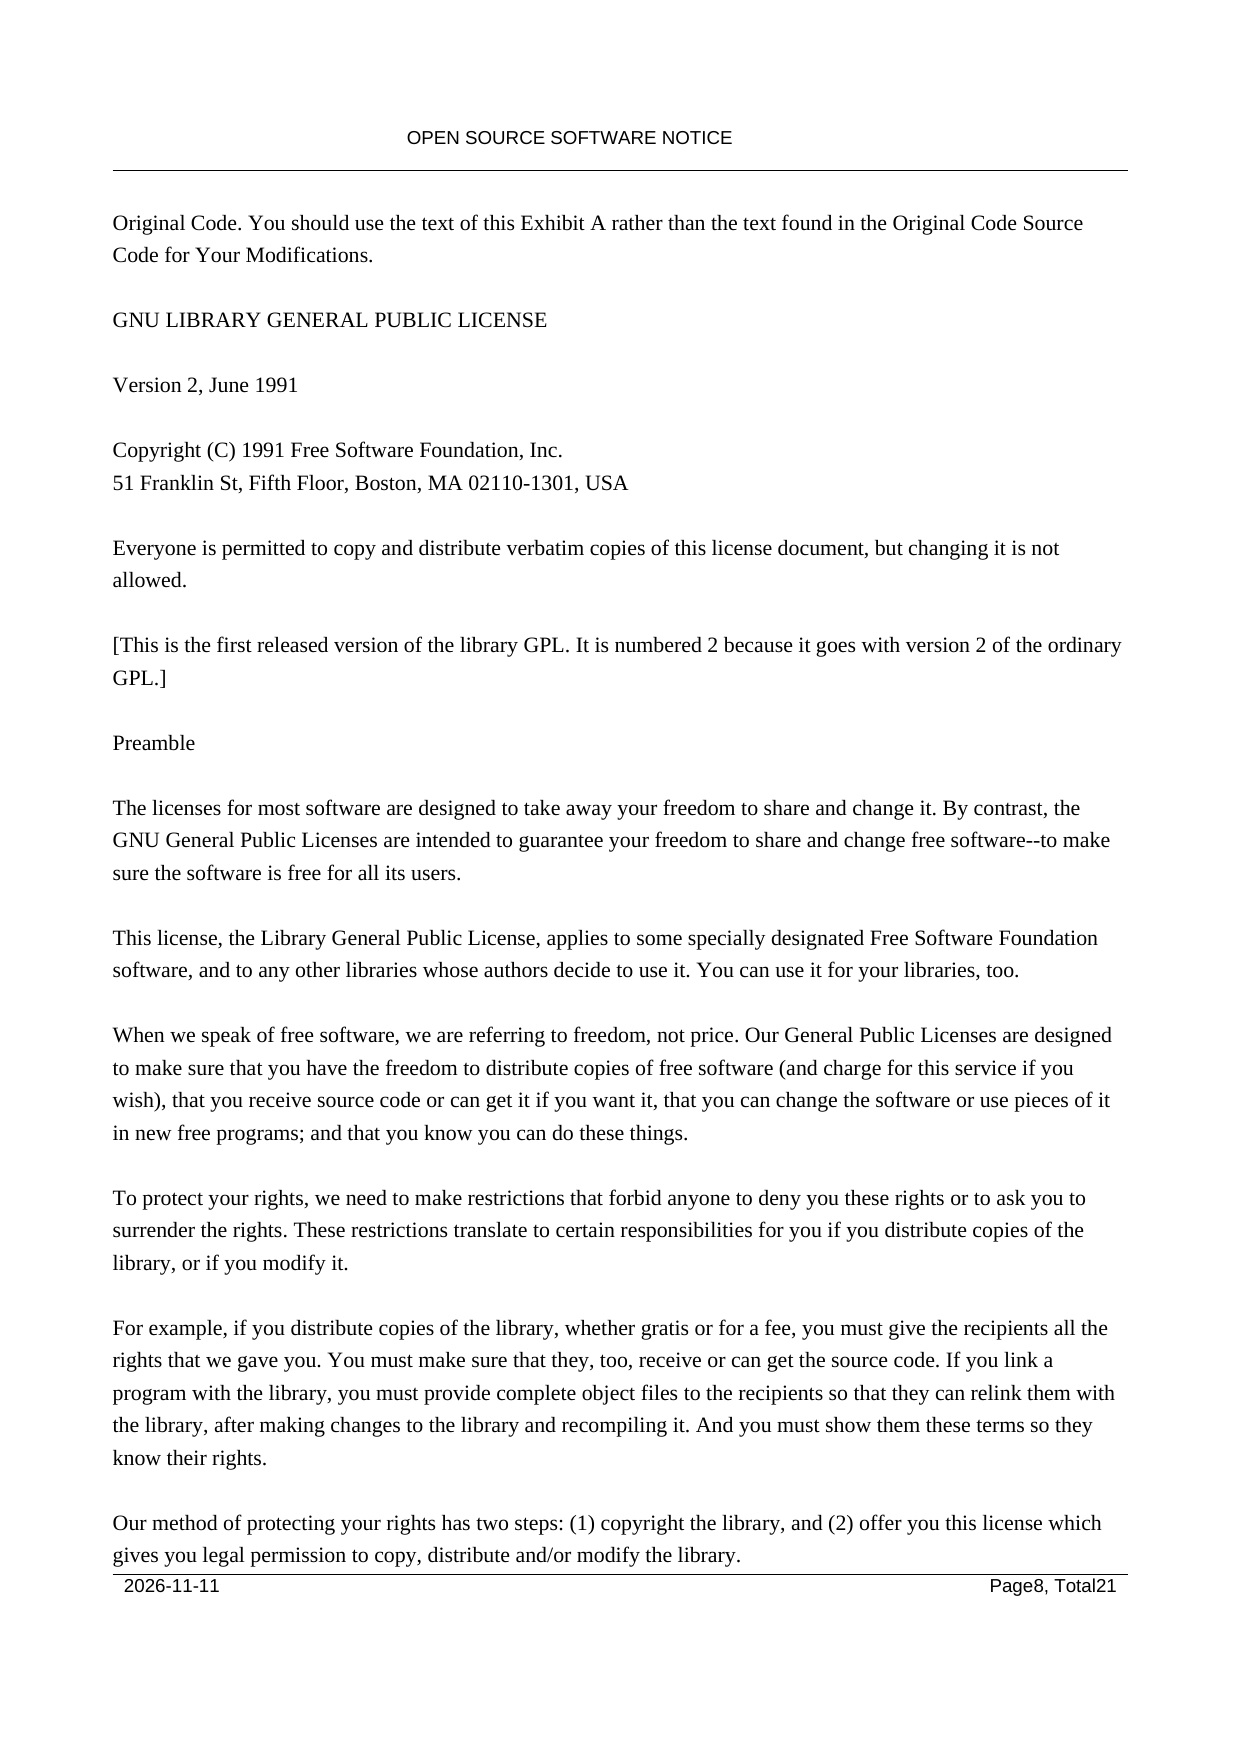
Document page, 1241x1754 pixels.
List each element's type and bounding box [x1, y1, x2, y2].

text [112, 206, 1128, 1571]
